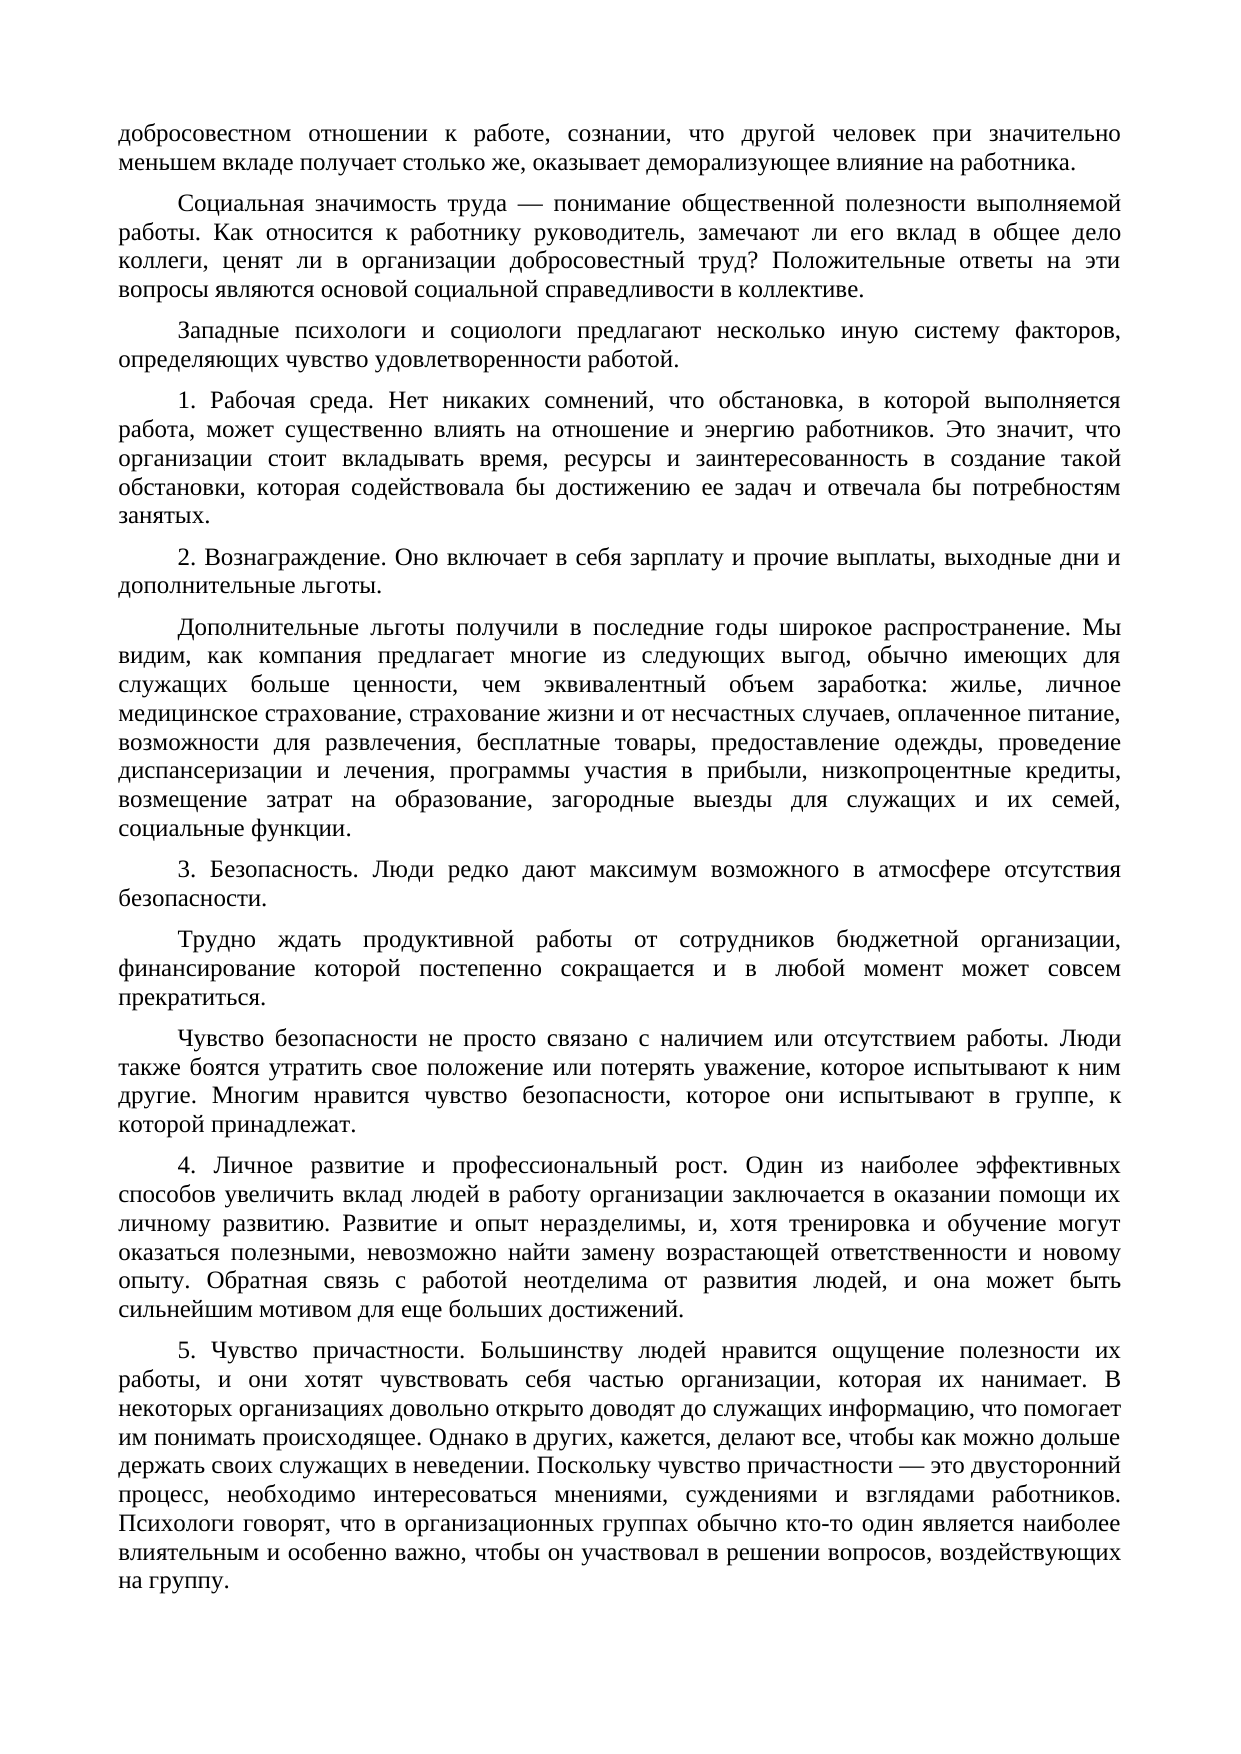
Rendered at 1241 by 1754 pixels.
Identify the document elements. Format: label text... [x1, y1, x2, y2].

text Чувство безопасности не просто связано с наличием или отсутствием работы. Люди также боятся утратить свое положение или потерять уважение, которое испытывают к ним другие. Многим нравится чувство безопасности, которое они испытывают в группе, к которой принадлежат. [118, 1023, 1122, 1138]
text 4. Личное развитие и профессиональный рост. Один из наиболее эффективных способов увеличить вклад людей в работу организации заключается в оказании помощи их личному развитию. Развитие и опыт неразделимы, и, хотя тренировка и обучение могут оказаться полезными, невозможно найти замену возрастающей ответственности и новому опыту. Обратная связь с работой неотделима от развития людей, и она может быть сильнейшим мотивом для еще больших достижений. [118, 1151, 1122, 1323]
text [118, 118, 1122, 176]
text Трудно ждать продуктивной работы от сотрудников бюджетной организации, финансирование которой постепенно сокращается и в любой момент может совсем прекратиться. [118, 924, 1122, 1011]
text 5. Чувство причастности. Большинству людей нравится ощущение полезности их работы, и они хотят чувствовать себя частью организации, которая их нанимает. В некоторых организациях довольно открыто доводят до служащих информацию, что помогает им понимать происходящее. Однако в других, кажется, делают все, чтобы как можно дольше держать своих служащих в неведении. Поскольку чувство причастности — это двусторонний процесс, необходимо интересоваться мнениями, суждениями и взглядами работников. Психологи говорят, что в организационных группах обычно кто-то один является наиболее влиятельным и особенно важно, чтобы он участвовал в решении вопросов, воздействующих на группу. [118, 1336, 1122, 1594]
text 2. Вознаграждение. Оно включает в себя зарплату и прочие выплаты, выходные дни и дополнительные льготы. [118, 542, 1122, 599]
text Западные психологи и социологи предлагают несколько иную систему факторов, определяющих чувство удовлетворенности работой. [118, 316, 1122, 373]
text Дополнительные льготы получили в последние годы широкое распространение. Мы видим, как компания предлагает многие из следующих выгод, обычно имеющих для служащих больше ценности, чем эквивалентный объем заработка: жилье, личное медицинское страхование, страхование жизни и от несчастных случаев, оплаченное питание, возможности для развлечения, бесплатные товары, предоставление одежды, проведение диспансеризации и лечения, программы участия в прибыли, низкопроцентные кредиты, возмещение затрат на образование, загородные выезды для служащих и их семей, социальные функции. [118, 612, 1122, 842]
text 3. Безопасность. Люди редко дают максимум возможного в атмосфере отсутствия безопасности. [118, 854, 1122, 912]
text Социальная значимость труда — понимание общественной полезности выполняемой работы. Как относится к работнику руководитель, замечают ли его вклад в общее дело коллеги, ценят ли в организации добросовестный труд? Положительные ответы на эти вопросы являются основой социальной справедливости в коллективе. [118, 188, 1122, 303]
text 1. Рабочая среда. Нет никаких сомнений, что обстановка, в которой выполняется работа, может существенно влиять на отношение и энергию работников. Это значит, что организации стоит вкладывать время, ресурсы и заинтересованность в создание такой обстановки, которая содействовала бы достижению ее задач и отвечала бы потребностям занятых. [118, 386, 1122, 529]
